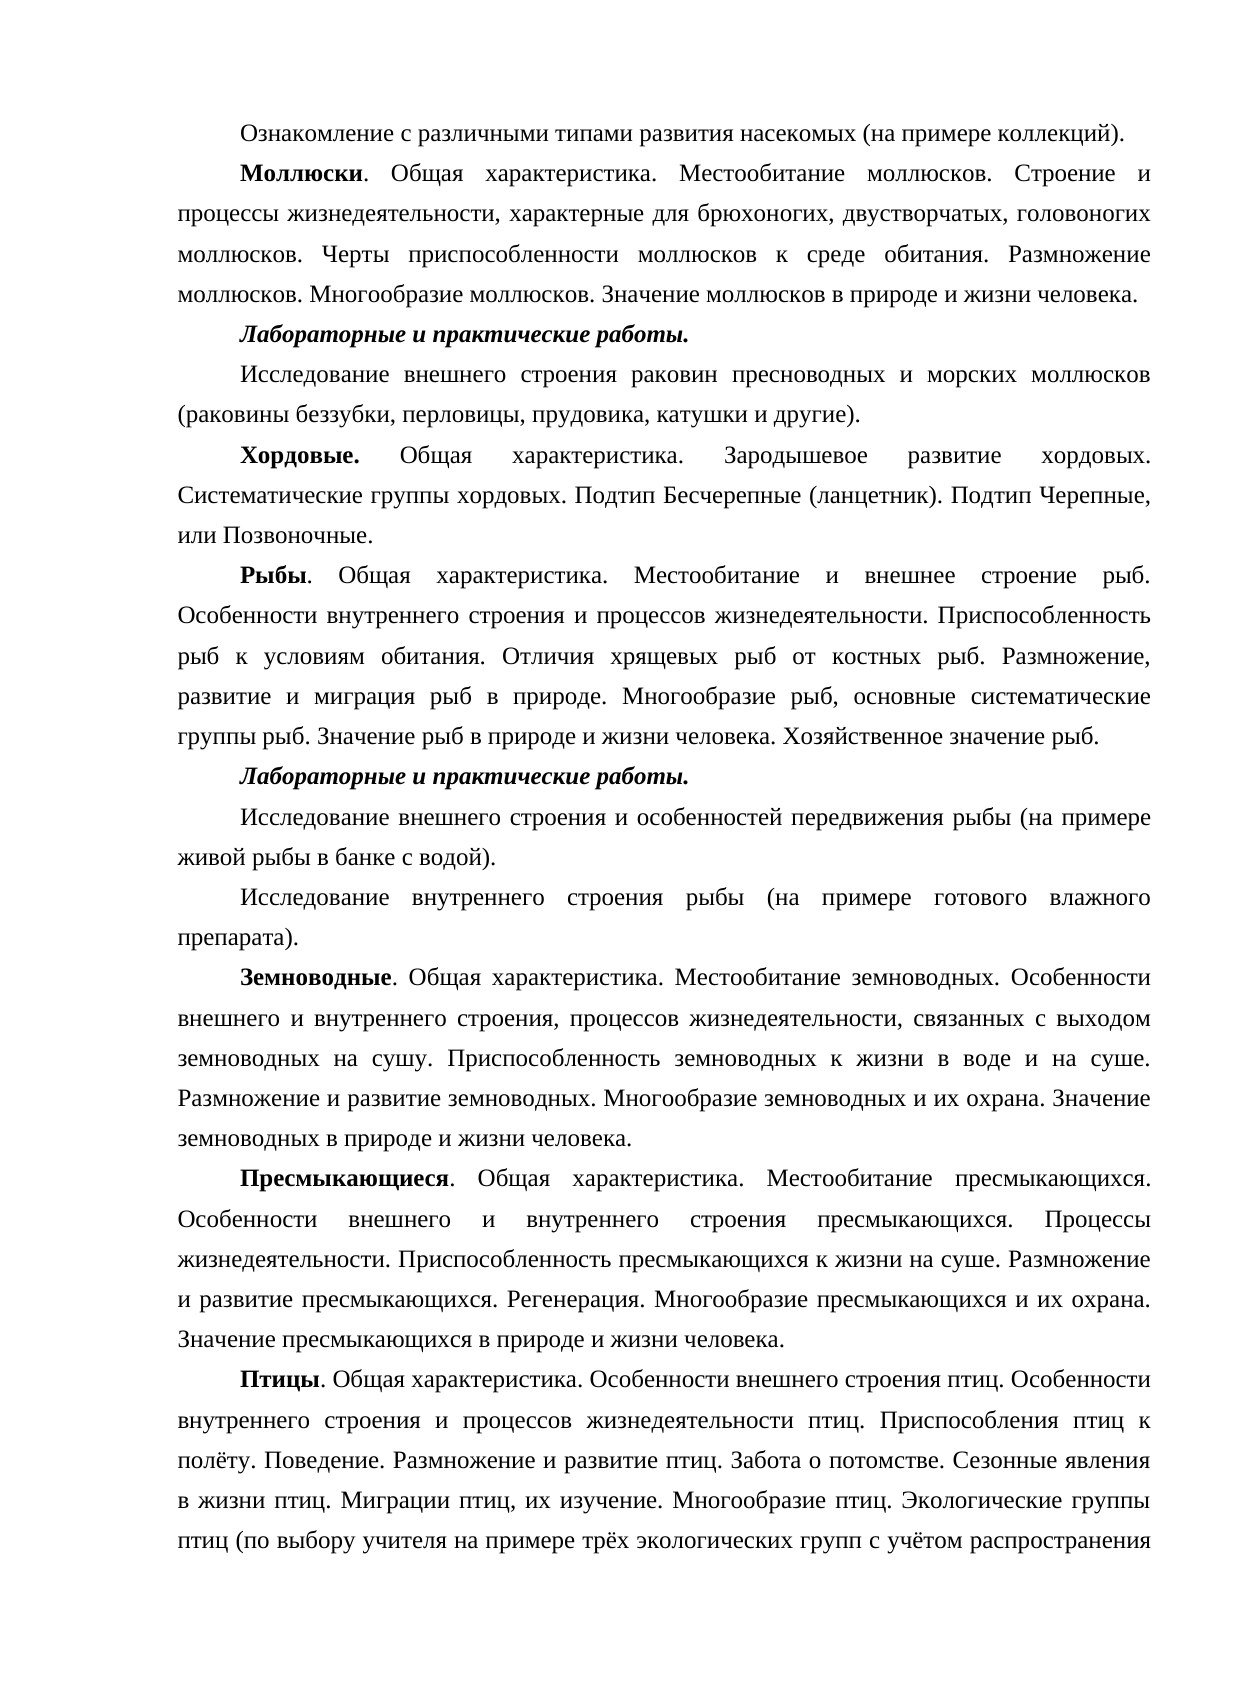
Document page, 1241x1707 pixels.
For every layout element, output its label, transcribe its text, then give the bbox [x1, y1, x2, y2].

text Рыбы. Общая характеристика. Местообитание и внешнее строение рыб. Особенности внутреннего строения и процессов жизнедеятельности. Приспособленность рыб к условиям обитания. Отличия хрящевых рыб от костных рыб. Размножение, развитие и миграция рыб в природе. Многообразие рыб, основные систематические группы рыб. Значение рыб в природе и жизни человека. Хозяйственное значение рыб. [177, 560, 1152, 750]
text Пресмыкающиеся. Общая характеристика. Местообитание пресмыкающихся. Особенности внешнего и внутреннего строения пресмыкающихся. Процессы жизнедеятельности. Приспособленность пресмыкающихся к жизни на суше. Размножение и развитие пресмыкающихся. Регенерация. Многообразие пресмыкающихся и их охрана. Значение пресмыкающихся в природе и жизни человека. [177, 1163, 1152, 1353]
text Исследование внешнего строения и особенностей передвижения рыбы (на примере живой рыбы в банке с водой). [177, 802, 1152, 871]
text Моллюски. Общая характеристика. Местообитание моллюсков. Строение и процессы жизнедеятельности, характерные для брюхоногих, двустворчатых, головоногих моллюсков. Черты приспособленности моллюсков к среде обитания. Размножение моллюсков. Многообразие моллюсков. Значение моллюсков в природе и жизни человека. [177, 158, 1152, 308]
text Ознакомление с различными типами развития насекомых (на примере коллекций). [177, 118, 1152, 147]
text Лабораторные и практические работы. [177, 761, 1152, 790]
text Исследование внешнего строения раковин пресноводных и морских моллюсков (раковины беззубки, перловицы, прудовика, катушки и другие). [177, 359, 1152, 428]
text Хордовые. Общая характеристика. Зародышевое развитие хордовых. Систематические группы хордовых. Подтип Бесчерепные (ланцетник). Подтип Черепные, или Позвоночные. [177, 440, 1152, 549]
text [177, 1364, 1152, 1554]
text Земноводные. Общая характеристика. Местообитание земноводных. Особенности внешнего и внутреннего строения, процессов жизнедеятельности, связанных с выходом земноводных на сушу. Приспособленность земноводных к жизни в воде и на суше. Размножение и развитие земноводных. Многообразие земноводных и их охрана. Значение земноводных в природе и жизни человека. [177, 962, 1152, 1152]
text Исследование внутреннего строения рыбы (на примере готового влажного препарата). [177, 882, 1152, 951]
text Лабораторные и практические работы. [177, 319, 1152, 348]
